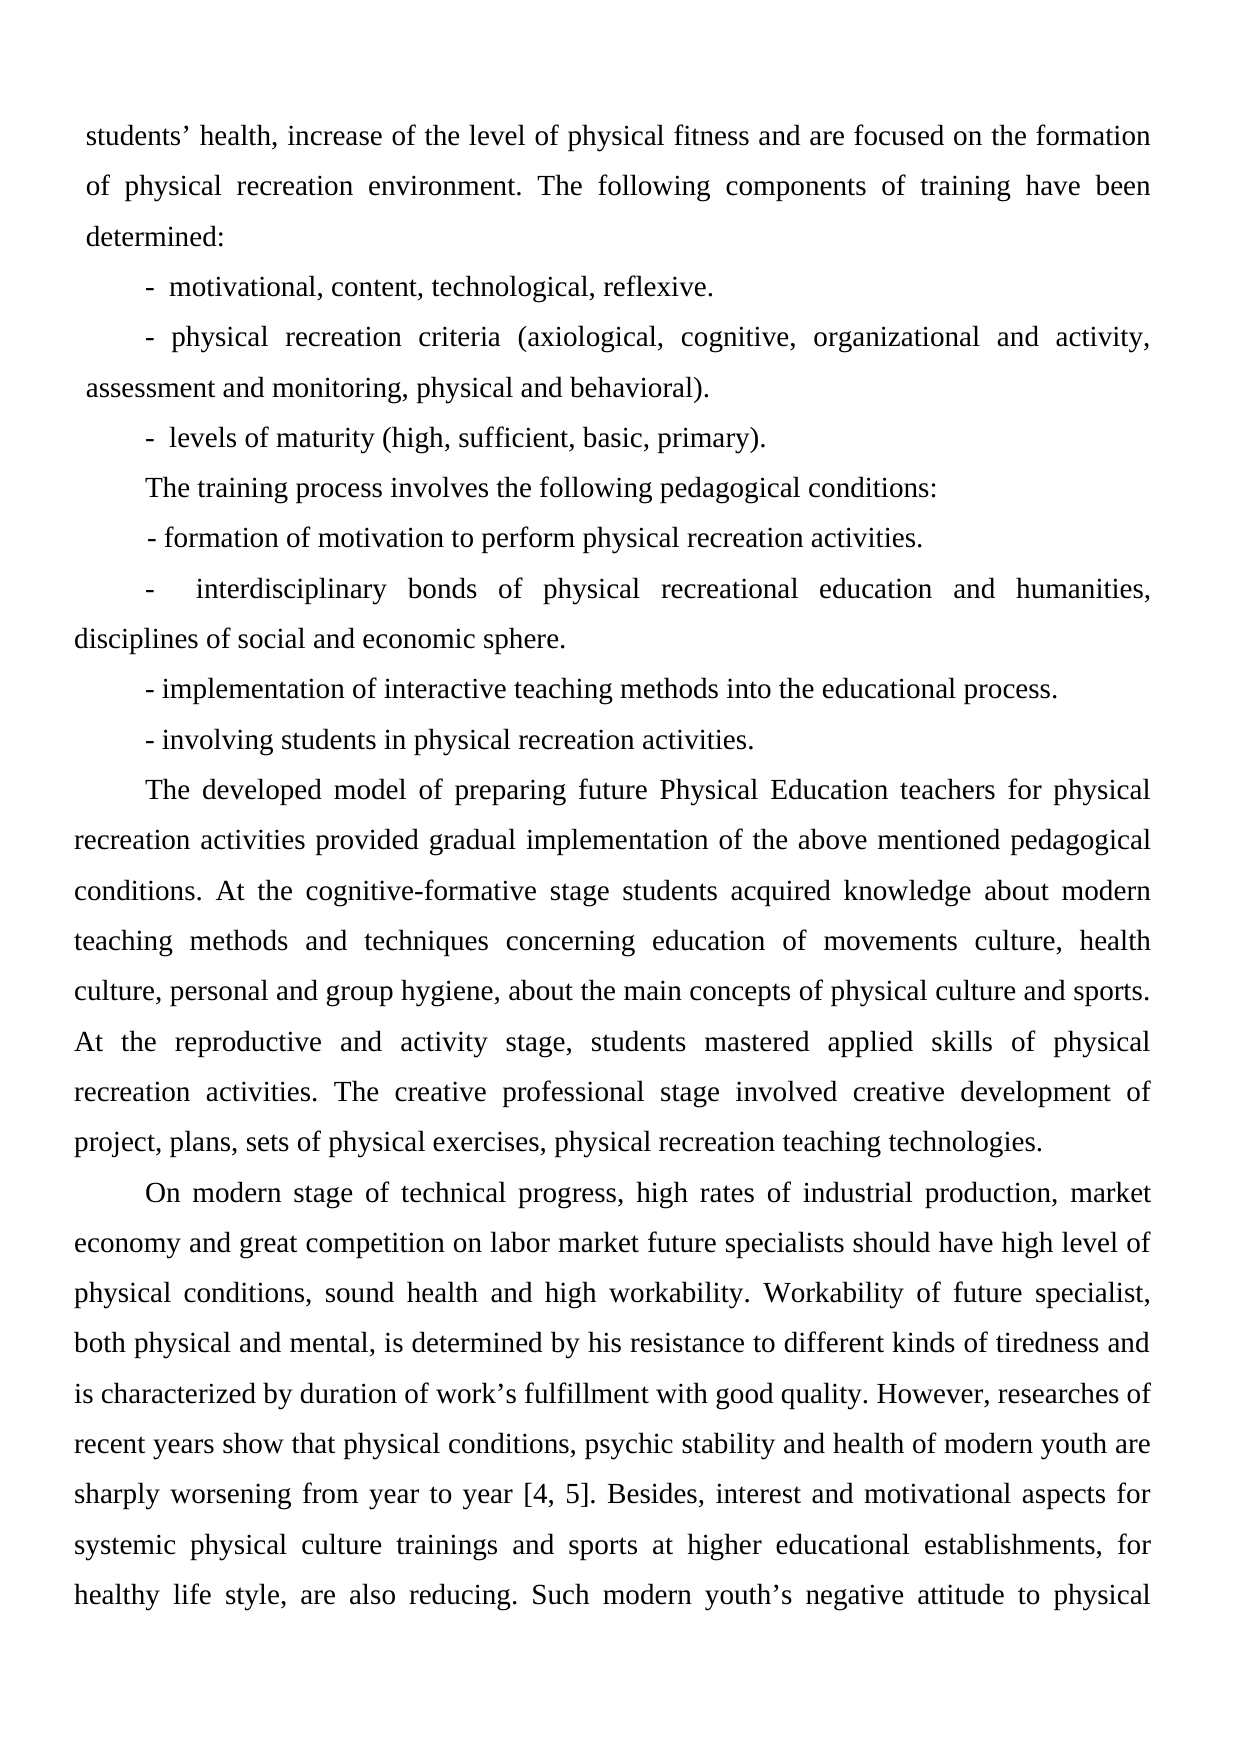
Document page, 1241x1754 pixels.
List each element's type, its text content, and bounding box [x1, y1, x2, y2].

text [86, 118, 1152, 252]
text - physical recreation criteria (axiological, cognitive, organizational and activity, assessment and monitoring, physical and behavioral). [86, 319, 1152, 403]
text The training process involves the following pedagogical conditions: [86, 470, 1152, 504]
text - involving students in physical recreation activities. [74, 722, 1152, 755]
text - implementation of interactive teaching methods into the educational process. [74, 672, 1152, 705]
text - levels of maturity (high, sufficient, basic, primary). [86, 420, 1152, 453]
text - formation of motivation to perform physical recreation activities. [74, 521, 1152, 554]
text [74, 1175, 1152, 1611]
text - interdisciplinary bonds of physical recreational education and humanities, disciplines of social and economic sphere. [74, 571, 1152, 655]
text The developed model of preparing future Physical Education teachers for physical recreation activities provided gradual implementation of the above mentioned pedagogical conditions. At the cognitive-formative stage students acquired knowledge about modern teaching methods and techniques concerning education of movements culture, health culture, personal and group hygiene, about the main concepts of physical culture and sports. At the reproductive and activity stage, students mastered applied skills of physical recreation activities. The creative professional stage involved creative development of project, plans, sets of physical exercises, physical recreation teaching technologies. [74, 772, 1152, 1158]
text - motivational, content, technological, reflexive. [86, 269, 1152, 303]
